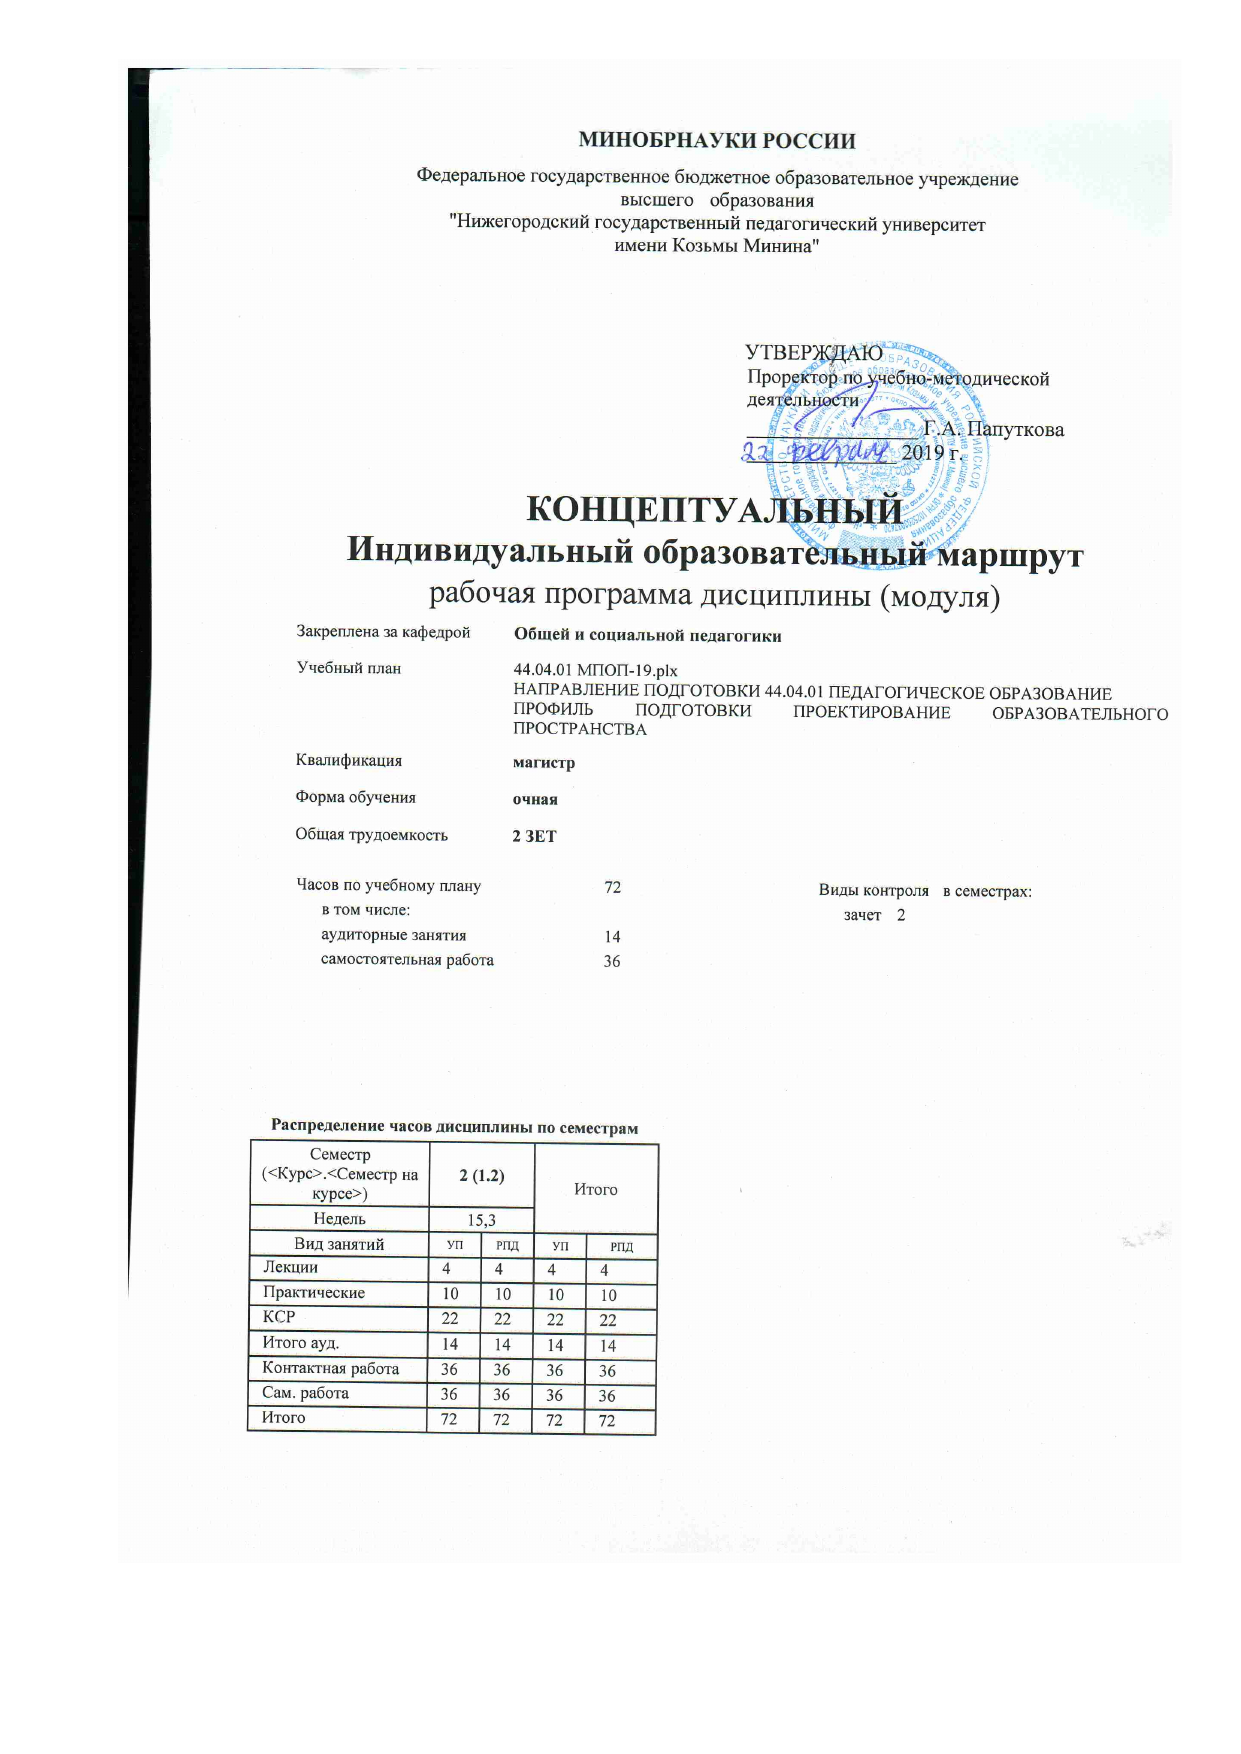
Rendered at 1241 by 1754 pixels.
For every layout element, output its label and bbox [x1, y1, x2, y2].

picture [118, 59, 1182, 1563]
